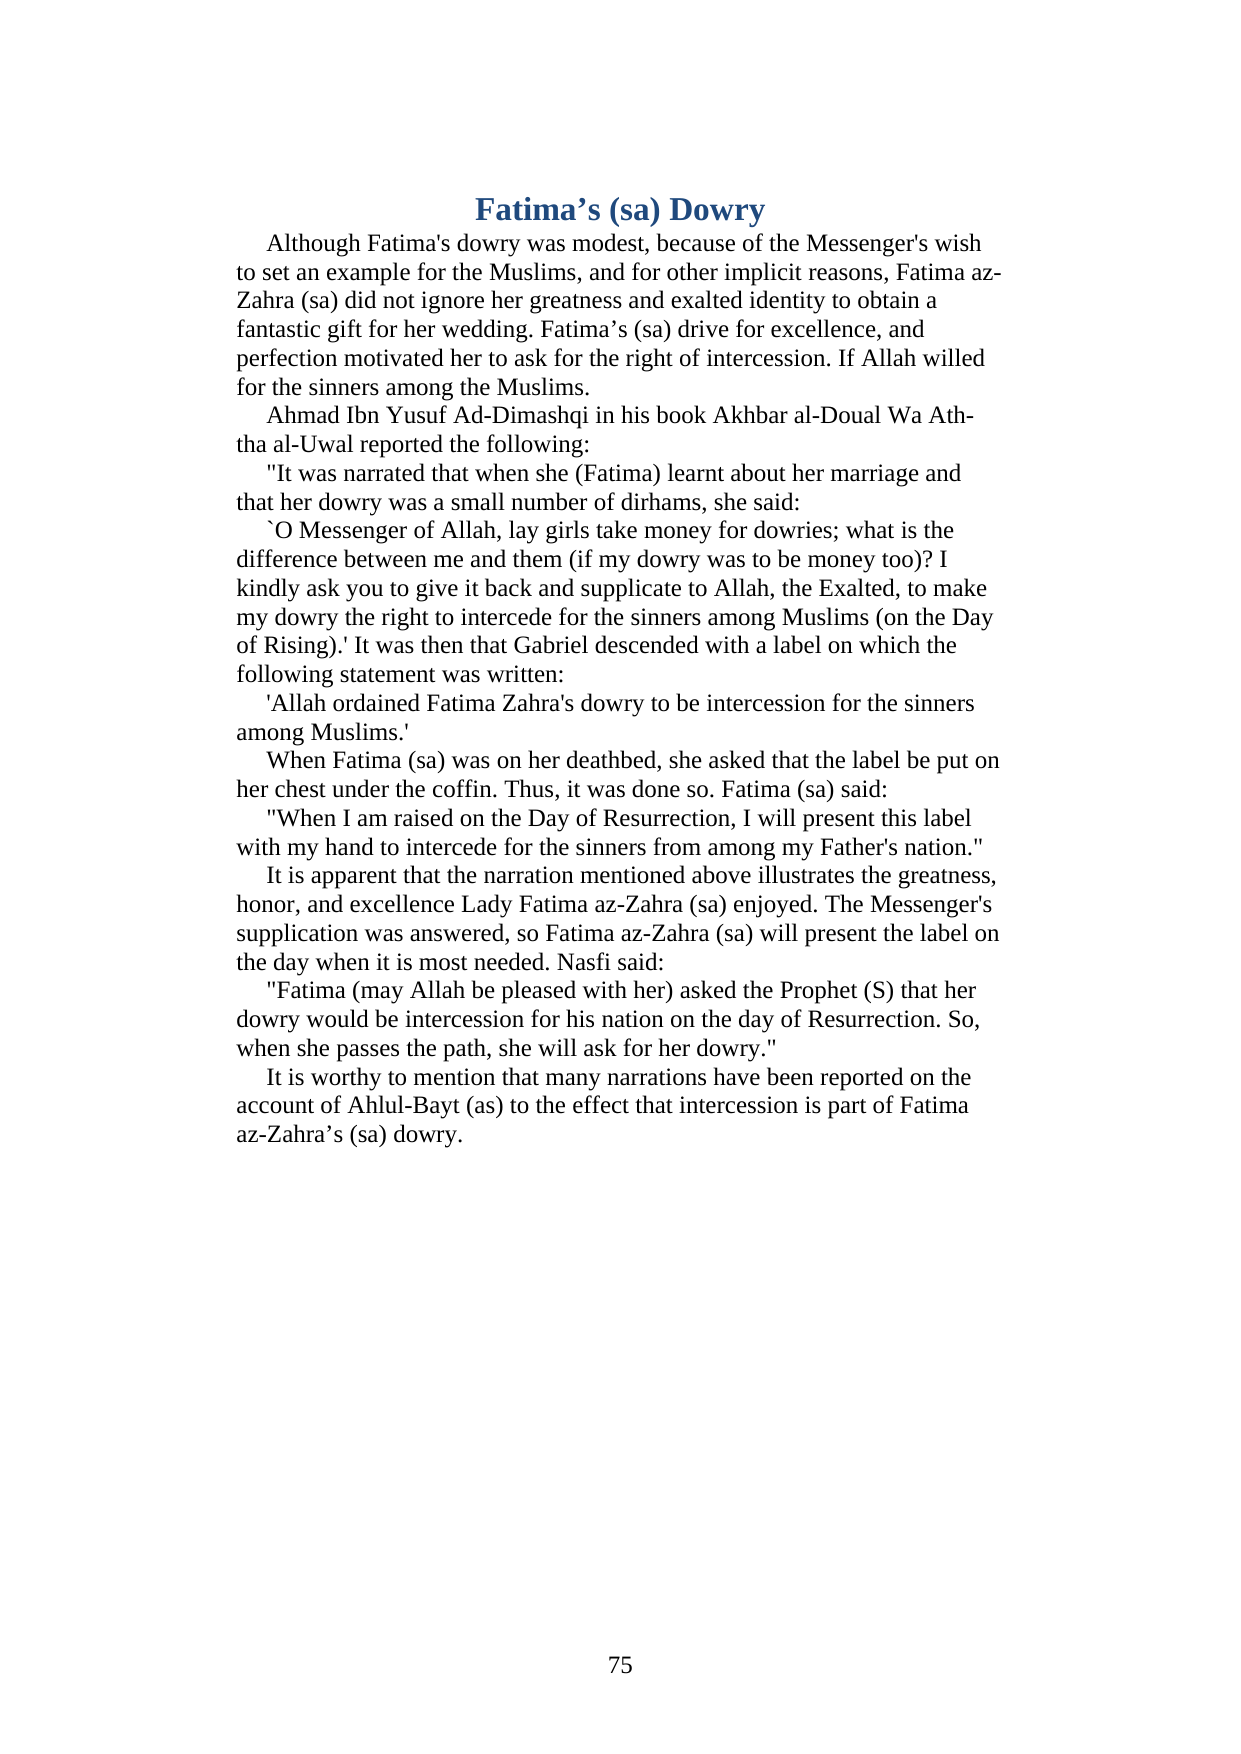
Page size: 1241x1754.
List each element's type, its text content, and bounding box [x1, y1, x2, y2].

text "It was narrated that when she (Fatima) learnt about her marriage and that her dowry was a small number of dirhams, she said: [236, 458, 1004, 516]
text Ahmad Ibn Yusuf Ad-Dimashqi in his book Akhbar al-Doual Wa Ath-tha al-Uwal reported the following: [236, 401, 1004, 458]
text `O Messenger of Allah, lay girls take money for dowries; what is the difference between me and them (if my dowry was to be money too)? I kindly ask you to give it back and supplicate to Allah, the Exalted, to make my dowry the right to intercede for the sinners among Muslims (on the Day of Rising).' It was then that Gabriel descended with a label on which the following statement was written: [236, 516, 1004, 688]
subtitle Fatima’s (sa) Dowry [236, 190, 1004, 228]
text It is worthy to mention that many narrations have been reported on the account of Ahlul-Bayt (as) to the effect that intercession is part of Fatima az-Zahra’s (sa) dowry. [236, 1062, 1004, 1148]
text When Fatima (sa) was on her deathbed, she asked that the label be put on her chest under the coffin. Thus, it was done so. Fatima (sa) said: [236, 746, 1004, 803]
text 'Allah ordained Fatima Zahra's dowry to be intercession for the sinners among Muslims.' [236, 688, 1004, 746]
text Although Fatima's dowry was modest, because of the Messenger's wish to set an example for the Muslims, and for other implicit reasons, Fatima az-Zahra (sa) did not ignore her greatness and exalted identity to obtain a fantastic gift for her wedding. Fatima’s (sa) drive for excellence, and perfection motivated her to ask for the right of intercession. If Allah willed for the sinners among the Muslims. [236, 228, 1004, 401]
text "When I am raised on the Day of Resurrection, I will present this label with my hand to intercede for the sinners from among my Father's nation." [236, 803, 1004, 861]
text It is apparent that the narration mentioned above illustrates the greatness, honor, and excellence Lady Fatima az-Zahra (sa) enjoyed. The Messenger's supplication was answered, so Fatima az-Zahra (sa) will present the label on the day when it is most needed. Nasfi said: [236, 861, 1004, 976]
text "Fatima (may Allah be pleased with her) asked the Prophet (S) that her dowry would be intercession for his nation on the day of Resurrection. So, when she passes the path, she will ask for her dowry." [236, 976, 1004, 1062]
